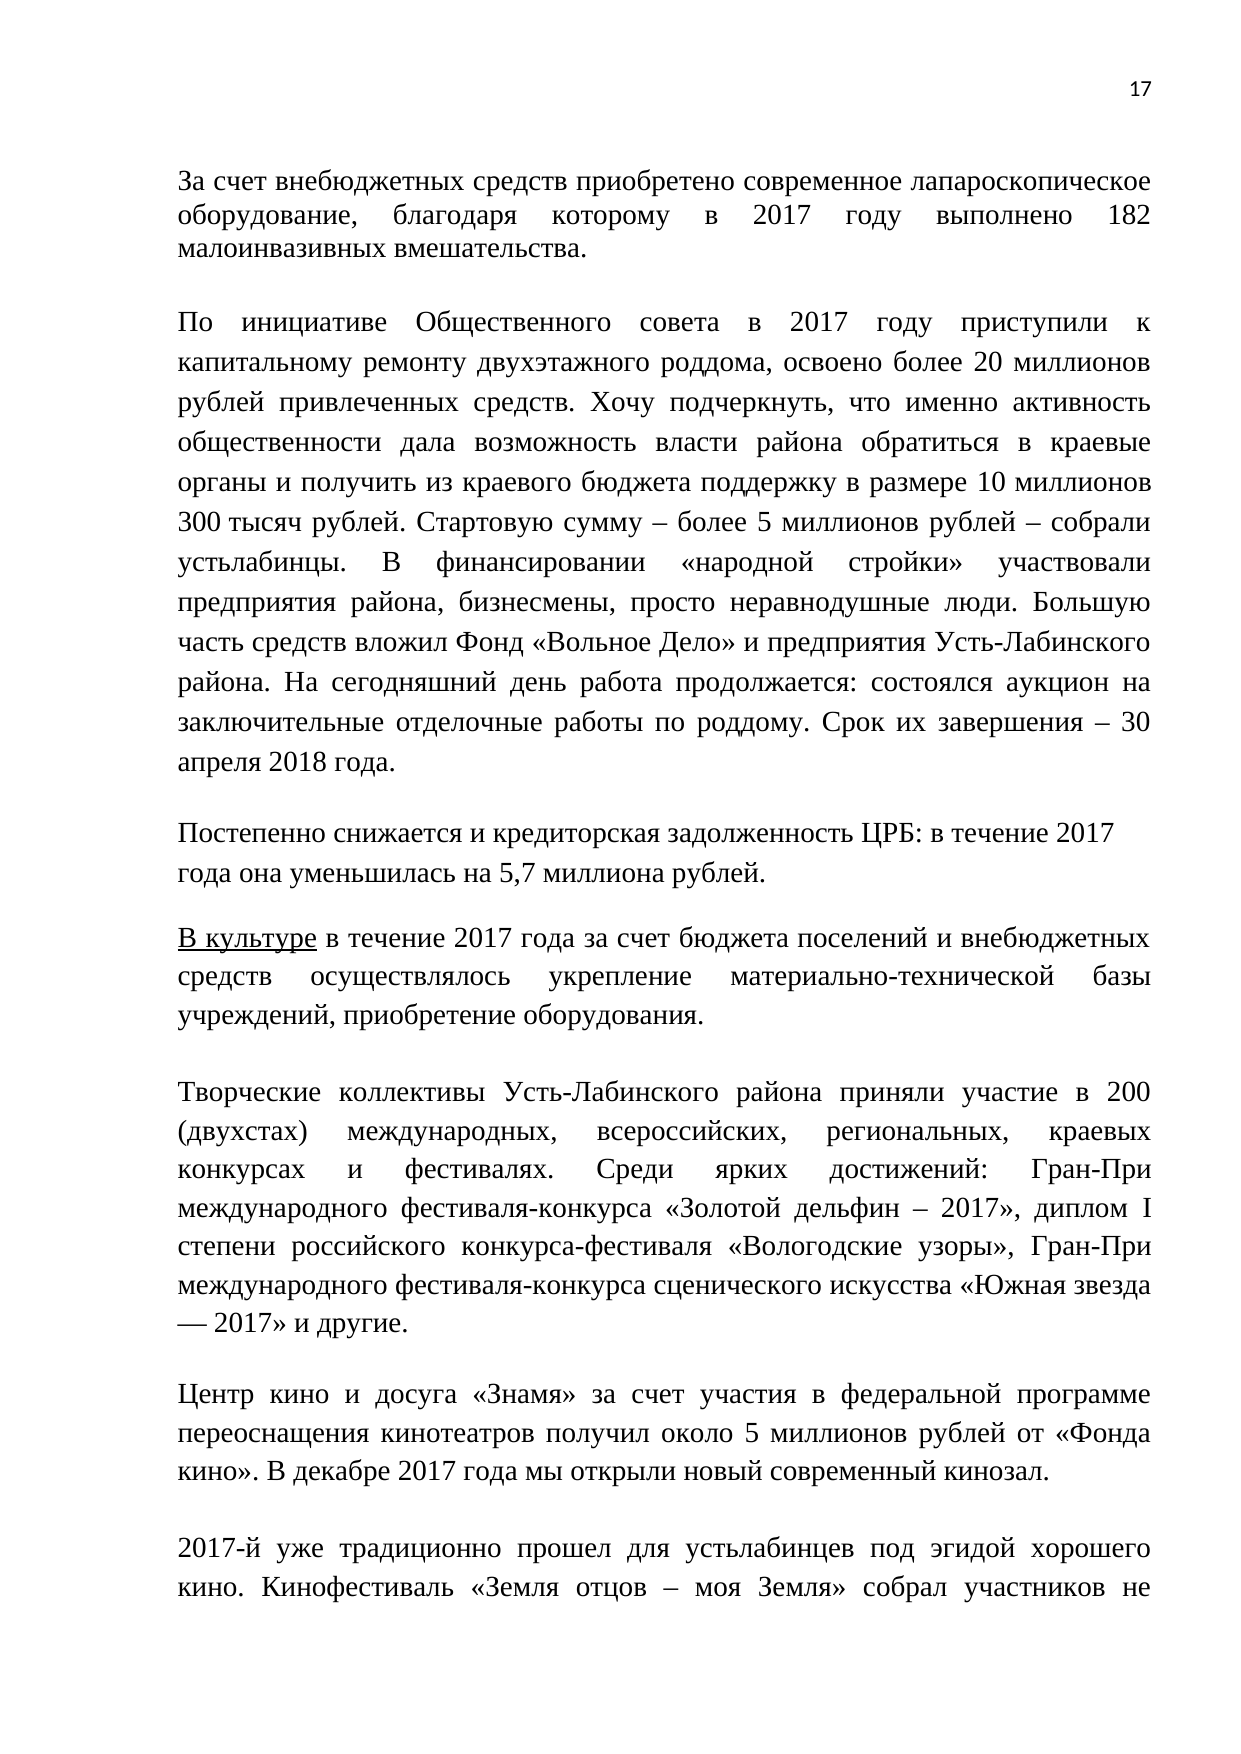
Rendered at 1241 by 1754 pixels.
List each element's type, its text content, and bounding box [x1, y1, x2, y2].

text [177, 1530, 1152, 1602]
list В культуре в течение 2017 года за счет бюджета поселений и внебюджетных средств осуществлялось укрепление материально-технической базы учреждений, приобретение оборудования. [177, 920, 1152, 1031]
list За счет внебюджетных средств приобретено современное лапароскопическое оборудование, благодаря которому в 2017 году выполнено 182 малоинвазивных вмешательства. [177, 163, 1152, 264]
text Постепенно снижается и кредиторская задолженность ЦРБ: в течение 2017 года она уменьшилась на 5,7 миллиона рублей. [177, 809, 1152, 889]
text По инициативе Общественного совета в 2017 году приступили к капитальному ремонту двухэтажного роддома, освоено более 20 миллионов рублей привлеченных средств. Хочу подчеркнуть, что именно активность общественности дала возможность власти района обратиться в краевые органы и получить из краевого бюджета поддержку в размере 10 миллионов 300 тысяч рублей. Стартовую сумму – более 5 миллионов рублей – собрали устьлабинцы. В финансировании «народной стройки» участвовали предприятия района, бизнесмены, просто неравнодушные люди. Большую часть средств вложил Фонд «Вольное Дело» и предприятия Усть-Лабинского района. На сегодняшний день работа продолжается: состоялся аукцион на заключительные отделочные работы по роддому. Срок их завершения – 30 апреля 2018 года. [177, 297, 1152, 777]
text Творческие коллективы Усть-Лабинского района приняли участие в 200 (двухстах) международных, всероссийских, региональных, краевых конкурсах и фестивалях. Среди ярких достижений: Гран-При международного фестиваля-конкурса «Золотой дельфин – 2017», диплом I степени российского конкурса-фестиваля «Вологодские узоры», Гран-При международного фестиваля-конкурса сценического искусства «Южная звезда — 2017» и другие. [177, 1074, 1152, 1339]
text Центр кино и досуга «Знамя» за счет участия в федеральной программе переоснащения кинотеатров получил около 5 миллионов рублей от «Фонда кино». В декабре 2017 года мы открыли новый современный кинозал. [177, 1376, 1152, 1487]
